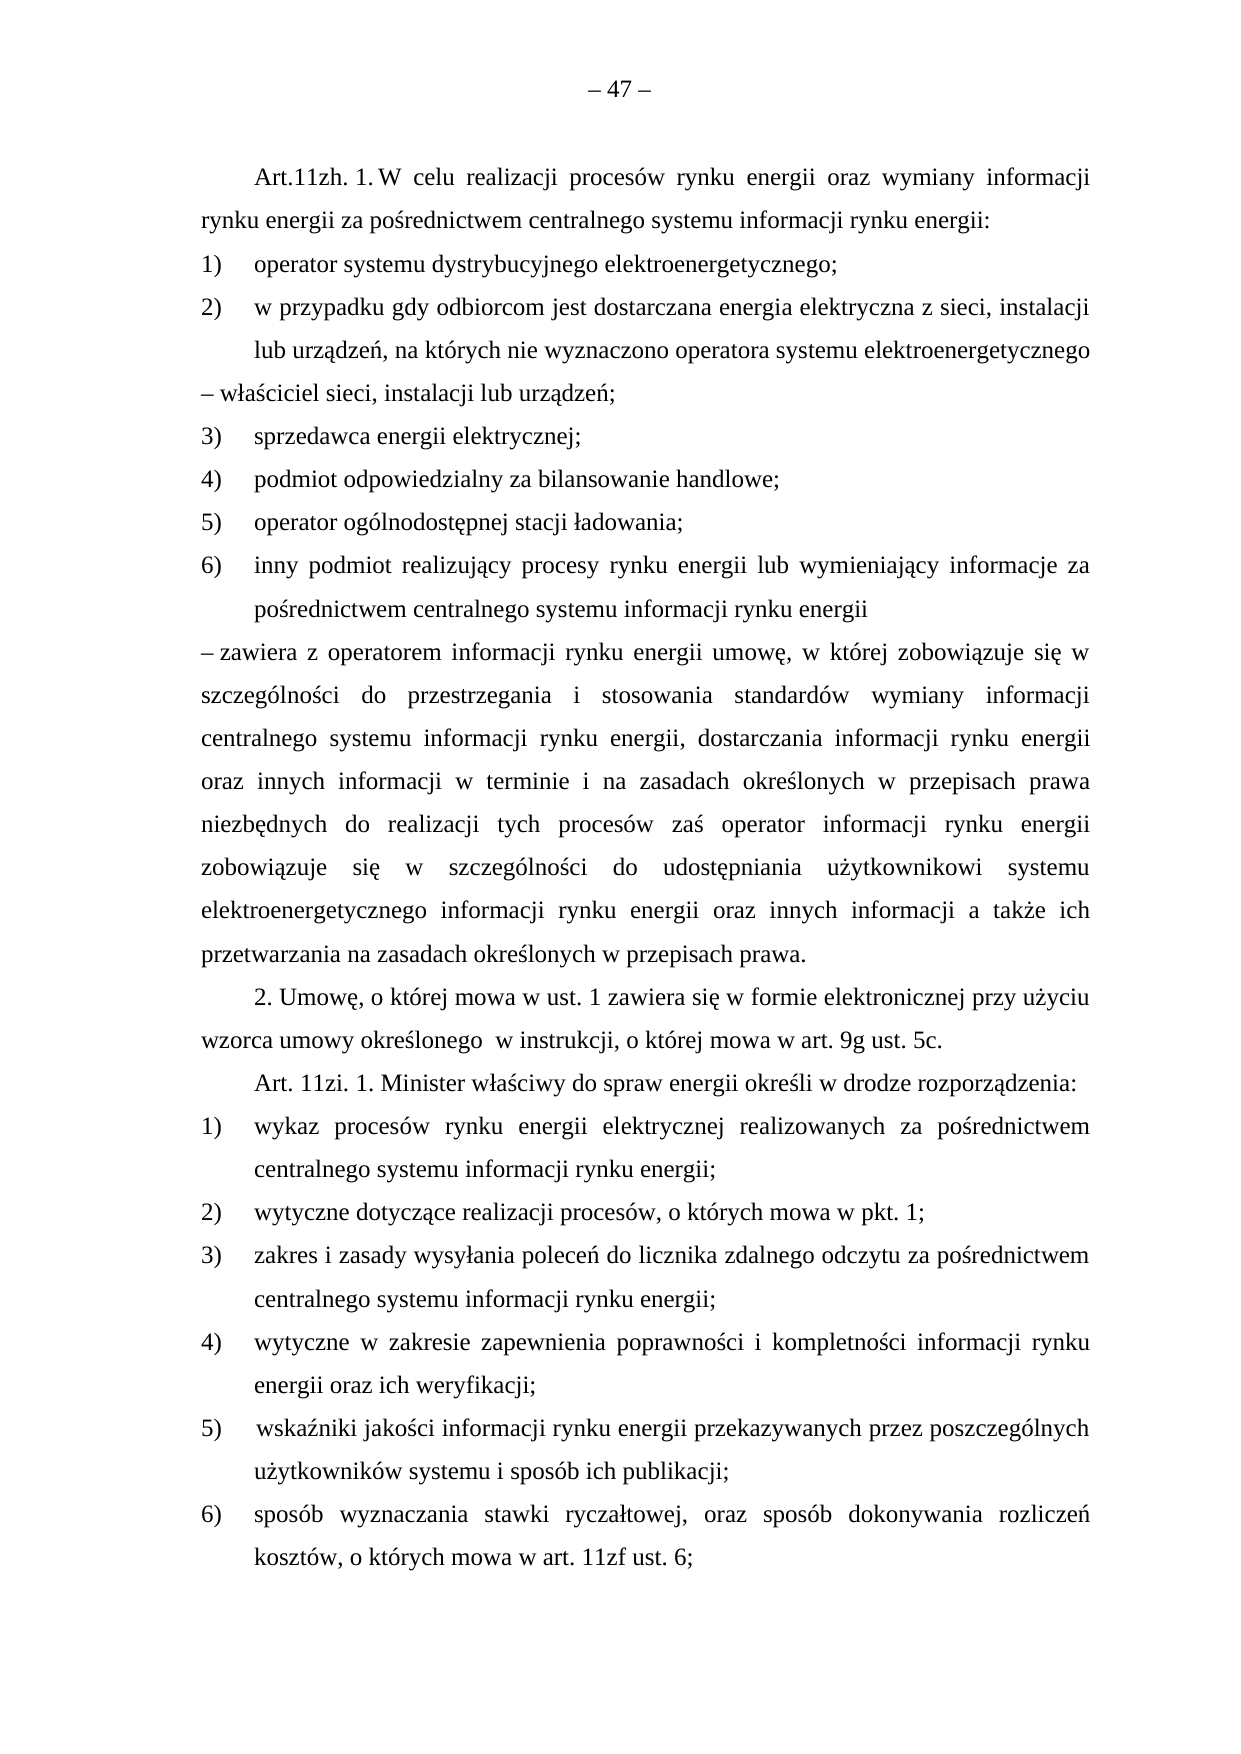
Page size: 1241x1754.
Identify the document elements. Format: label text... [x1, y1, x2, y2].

text – zawiera z operatorem informacji rynku energii umowę, w której zobowiązuje się w szczególności do przestrzegania i stosowania standardów wymiany informacji centralnego systemu informacji rynku energii, dostarczania informacji rynku energii oraz innych informacji w terminie i na zasadach określonych w przepisach prawa niezbędnych do realizacji tych procesów zaś operator informacji rynku energii zobowiązuje się w szczególności do udostępniania użytkownikowi systemu elektroenergetycznego informacji rynku energii oraz innych informacji a także ich przetwarzania na zasadach określonych w przepisach prawa. [201, 637, 1091, 967]
text – właściciel sieci, instalacji lub urządzeń; [201, 378, 1091, 407]
text Art. 11zi. 1. Minister właściwy do spraw energii określi w drodze rozporządzenia: [201, 1068, 1091, 1097]
text 5) operator ogólnodostępnej stacji ładowania; [201, 507, 1091, 536]
text 6) inny podmiot realizujący procesy rynku energii lub wymieniający informacje za pośrednictwem centralnego systemu informacji rynku energii [201, 551, 1091, 622]
text 3) zakres i zasady wysyłania poleceń do licznika zdalnego odczytu za pośrednictwem centralnego systemu informacji rynku energii; [201, 1241, 1091, 1312]
text 2. Umowę, o której mowa w ust. 1 zawiera się w formie elektronicznej przy użyciu wzorca umowy określonego w instrukcji, o której mowa w art. 9g ust. 5c. [201, 982, 1091, 1054]
text 5) wskaźniki jakości informacji rynku energii przekazywanych przez poszczególnych użytkowników systemu i sposób ich publikacji; [201, 1413, 1091, 1485]
text 2) wytyczne dotyczące realizacji procesów, o których mowa w pkt. 1; [201, 1197, 1091, 1226]
text 1) operator systemu dystrybucyjnego elektroenergetycznego; [201, 249, 1091, 277]
text 2) w przypadku gdy odbiorcom jest dostarczana energia elektryczna z sieci, instalacji lub urządzeń, na których nie wyznaczono operatora systemu elektroenergetycznego [201, 292, 1091, 364]
text 1) wykaz procesów rynku energii elektrycznej realizowanych za pośrednictwem centralnego systemu informacji rynku energii; [201, 1111, 1091, 1183]
text 6) sposób wyznaczania stawki ryczałtowej, oraz sposób dokonywania rozliczeń kosztów, o których mowa w art. 11zf ust. 6; [201, 1499, 1091, 1571]
text 4) wytyczne w zakresie zapewnienia poprawności i kompletności informacji rynku energii oraz ich weryfikacji; [201, 1327, 1091, 1399]
text 3) sprzedawca energii elektrycznej; [201, 421, 1091, 450]
text Art.11zh. 1. W celu realizacji procesów rynku energii oraz wymiany informacji rynku energii za pośrednictwem centralnego systemu informacji rynku energii: [201, 162, 1091, 234]
text 4) podmiot odpowiedzialny za bilansowanie handlowe; [201, 464, 1091, 493]
